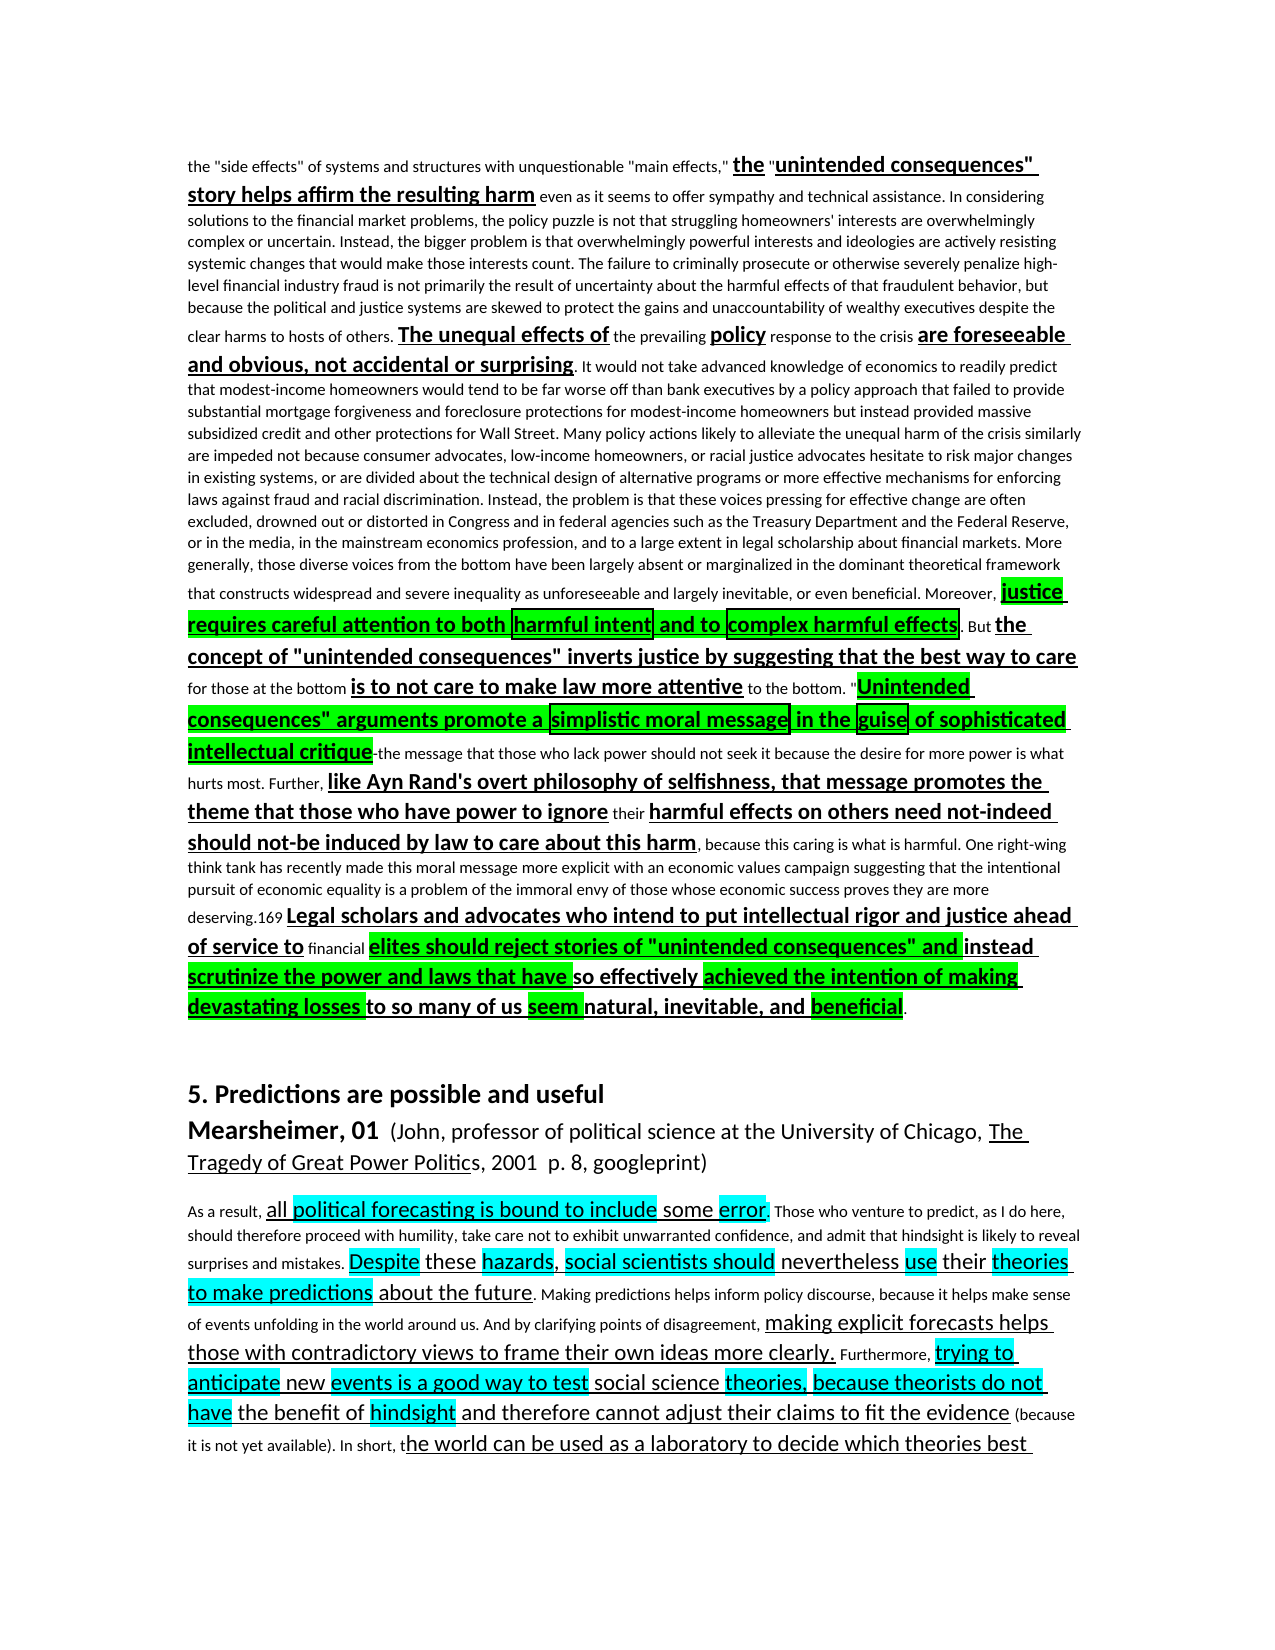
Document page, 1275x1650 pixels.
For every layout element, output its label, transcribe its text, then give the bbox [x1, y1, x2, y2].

text Mearsheimer, 01 (John, professor of political science at the University of Chicago, The Tragedy of Great Power Politics, 2001 p. 8, googleprint) [187, 1113, 1087, 1177]
subtitle 5. Predictions are possible and useful [187, 1078, 1087, 1111]
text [187, 150, 1087, 1020]
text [187, 1195, 1087, 1457]
